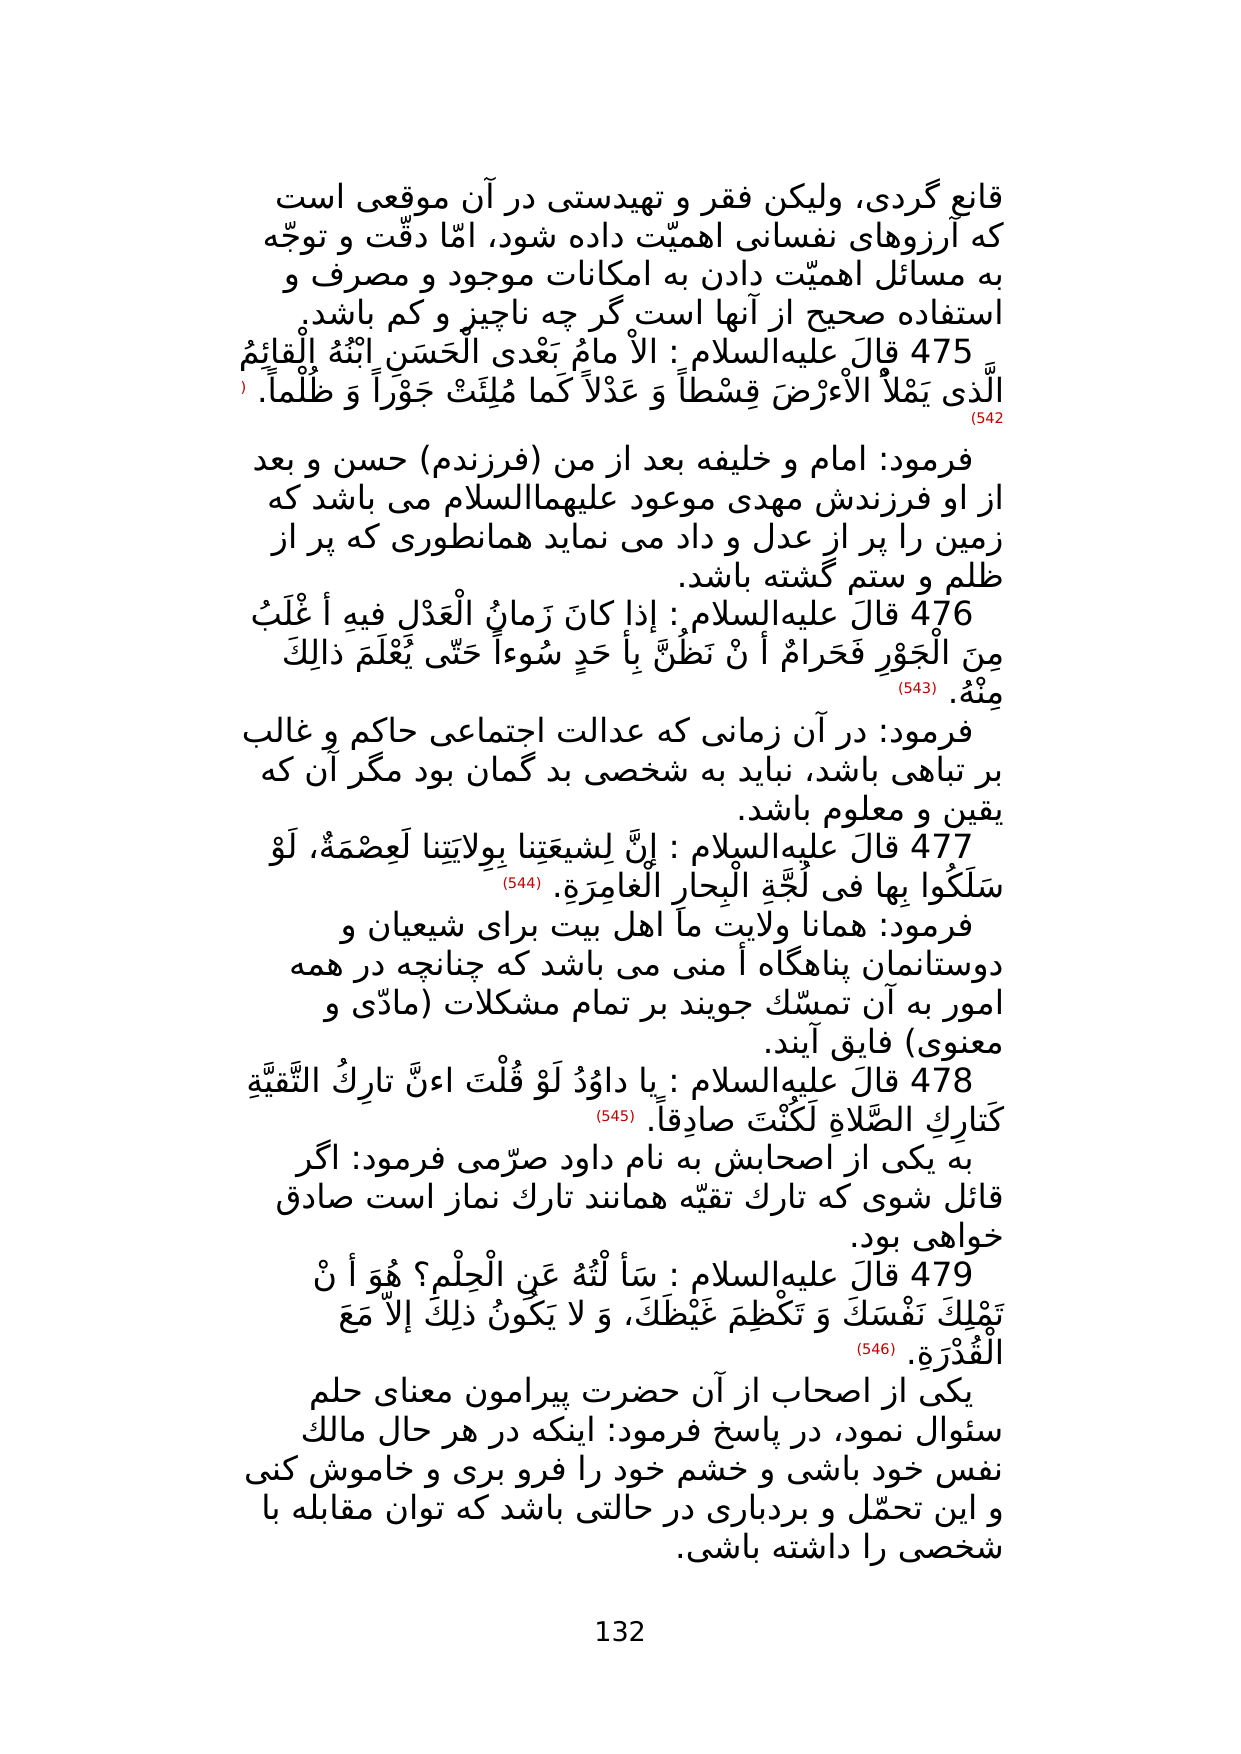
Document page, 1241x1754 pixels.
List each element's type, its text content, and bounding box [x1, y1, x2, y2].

text 475 قالَ عليه‌السلام : الاْ مامُ بَعْدى الْحَسَنِ ابْنُهُ الْقائِمُ الَّذى يَمْلاُْ الاْءرْضَ قِسْطاً وَ عَدْلاً كَما مُلِئَتْ جَوْراً وَ ظُلْماً. (542) [236, 333, 1004, 439]
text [236, 177, 1004, 333]
text يكى از اصحاب از آن حضرت پيرامون معناى حلم سئوال نمود، در پاسخ فرمود: اينكه در هر حال مالك نفس خود باشى و خشم خود را فرو برى و خاموش كنى و اين تحمّل و بردبارى در حالتى باشد كه توان مقابله با شخصى را داشته باشى. [236, 1372, 1004, 1566]
text فرمود: همانا ولايت ما اهل بيت براى شيعيان و دوستانمان پناهگاه أ منى مى باشد كه چنانچه در همه امور به آن تمسّك جويند بر تمام مشكلات (مادّى و معنوى) فايق آيند. [236, 906, 1004, 1061]
text 478 قالَ عليه‌السلام : يا داوُدُ لَوْ قُلْتَ اءنَّ تارِكُ التَّقيَّةِ كَتارِكِ الصَّلاةِ لَكُنْتَ صادِقاً. (545) [236, 1061, 1004, 1139]
text 477 قالَ عليه‌السلام : إنَّ لِشيعَتِنا بِوِلايَتِنا لَعِصْمَةٌ، لَوْ سَلَكُوا بِها فى لُجَّةِ الْبِحارِ الْغامِرَةِ. (544) [236, 828, 1004, 906]
text فرمود: امام و خليفه بعد از من (فرزندم) حسن و بعد از او فرزندش مهدى موعود عليهما‌السلام مى باشد كه زمين را پر از عدل و داد مى نمايد همانطورى كه پر از ظلم و ستم گشته باشد. [236, 439, 1004, 595]
text 479 قالَ عليه‌السلام : سَأ لْتُهُ عَنِ الْحِلْمِ؟ هُوَ أ نْ تَمْلِكَ نَفْسَكَ وَ تَكْظِمَ غَيْظَكَ، وَ لا يَكُونُ ذلِكَ إلاّ مَعَ الْقُدْرَةِ. (546) [236, 1255, 1004, 1372]
text 476 قالَ عليه‌السلام : إذا كانَ زَمانُ الْعَدْلِ فيهِ أ غْلَبُ مِنَ الْجَوْرِ فَحَرامٌ أ نْ نَظُنَّ بِأ حَدٍ سُوءاً حَتّى يُعْلَمَ ذالِكَ مِنْهُ. (543) [236, 595, 1004, 711]
text فرمود: در آن زمانى كه عدالت اجتماعى حاكم و غالب بر تباهى باشد، نبايد به شخصى بد گمان بود مگر آن كه يقين و معلوم باشد. [236, 711, 1004, 828]
text به يكى از اصحابش به نام داود صرّمى فرمود: اگر قائل شوى كه تارك تقيّه همانند تارك نماز است صادق خواهى بود. [236, 1139, 1004, 1255]
